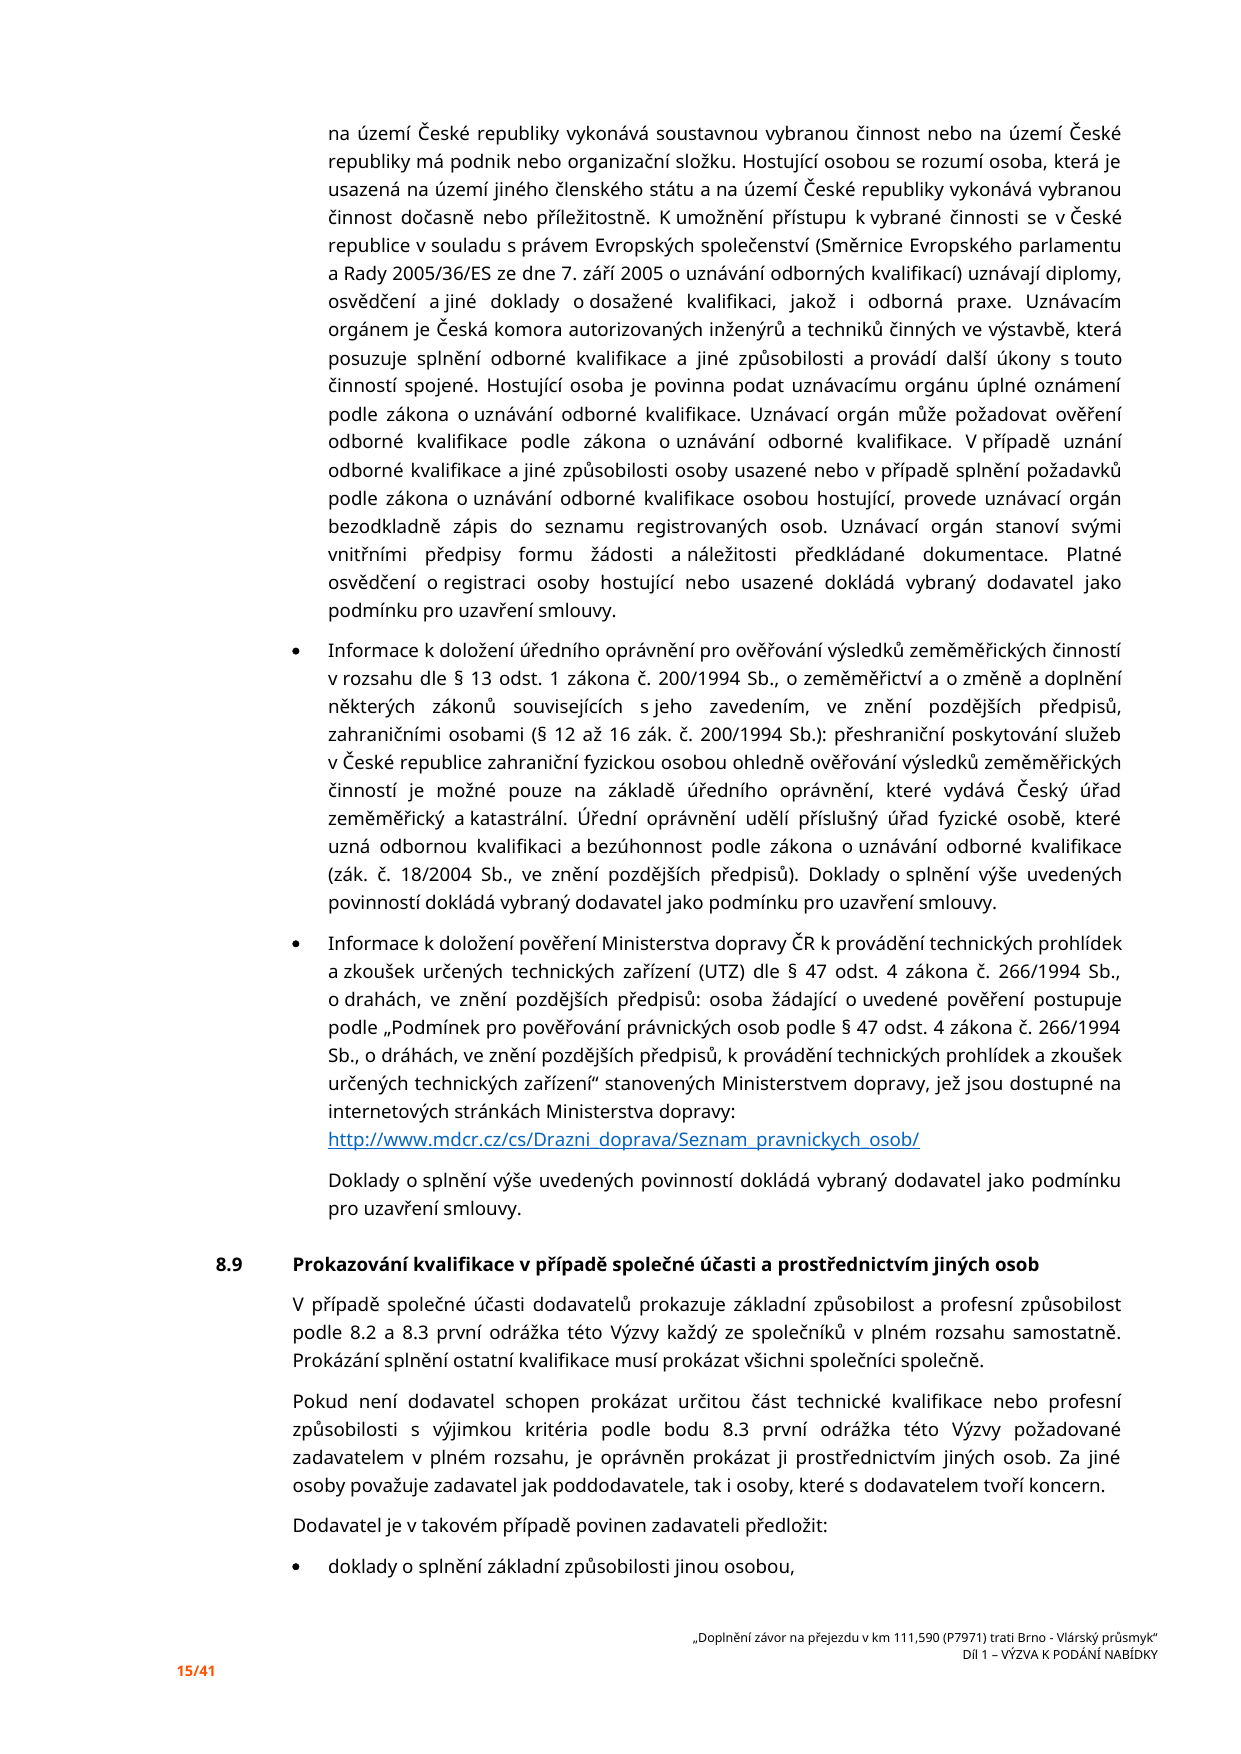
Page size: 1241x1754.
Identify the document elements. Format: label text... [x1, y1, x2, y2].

text Prokazování kvalifikace v případě společné účasti a prostřednictvím jiných osob [216, 1251, 1122, 1276]
text Informace k doložení úředního oprávnění pro ověřování výsledků zeměměřických činností v rozsahu dle § 13 odst. 1 zákona č. 200/1994 Sb., o zeměměřictví a o změně a doplnění některých zákonů souvisejících s jeho zavedením, ve znění pozdějších předpisů, zahraničními osobami (§ 12 až 16 zák. č. 200/1994 Sb.): přeshraniční poskytování služeb v České republice zahraniční fyzickou osobou ohledně ověřování výsledků zeměměřických činností je možné pouze na základě úředního oprávnění, které vydává Český úřad zeměměřický a katastrální. Úřední oprávnění udělí příslušný úřad fyzické osobě, které uzná odbornou kvalifikaci a bezúhonnost podle zákona o uznávání odborné kvalifikace (zák. č. 18/2004 Sb., ve znění pozdějších předpisů). Doklady o splnění výše uvedených povinností dokládá vybraný dodavatel jako podmínku pro uzavření smlouvy. [292, 637, 1122, 915]
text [292, 121, 1122, 622]
text V případě společné účasti dodavatelů prokazuje základní způsobilost a profesní způsobilost podle 8.2 a 8.3 první odrážka této Výzvy každý ze společníků v plném rozsahu samostatně. Prokázání splnění ostatní kvalifikace musí prokázat všichni společníci společně. [292, 1291, 1122, 1373]
text http://www.mdcr.cz/cs/Drazni_doprava/Seznam_pravnickych_osob/ [328, 1126, 1122, 1152]
text doklady o splnění základní způsobilosti jinou osobou, [292, 1553, 1122, 1579]
text Doklady o splnění výše uvedených povinností dokládá vybraný dodavatel jako podmínku pro uzavření smlouvy. [328, 1167, 1122, 1220]
text Pokud není dodavatel schopen prokázat určitou část technické kvalifikace nebo profesní způsobilosti s výjimkou kritéria podle bodu 8.3 první odrážka této Výzvy požadované zadavatelem v plném rozsahu, je oprávněn prokázat ji prostřednictvím jiných osob. Za jiné osoby považuje zadavatel jak poddodavatele, tak i osoby, které s dodavatelem tvoří koncern. [292, 1388, 1122, 1498]
text Informace k doložení pověření Ministerstva dopravy ČR k provádění technických prohlídek a zkoušek určených technických zařízení (UTZ) dle § 47 odst. 4 zákona č. 266/1994 Sb., o drahách, ve znění pozdějších předpisů: osoba žádající o uvedené pověření postupuje podle „Podmínek pro pověřování právnických osob podle § 47 odst. 4 zákona č. 266/1994 Sb., o dráhách, ve znění pozdějších předpisů, k provádění technických prohlídek a zkoušek určených technických zařízení“ stanovených Ministerstvem dopravy, jež jsou dostupné na internetových stránkách Ministerstva dopravy: [292, 930, 1122, 1124]
text Dodavatel je v takovém případě povinen zadavateli předložit: [292, 1513, 1122, 1538]
